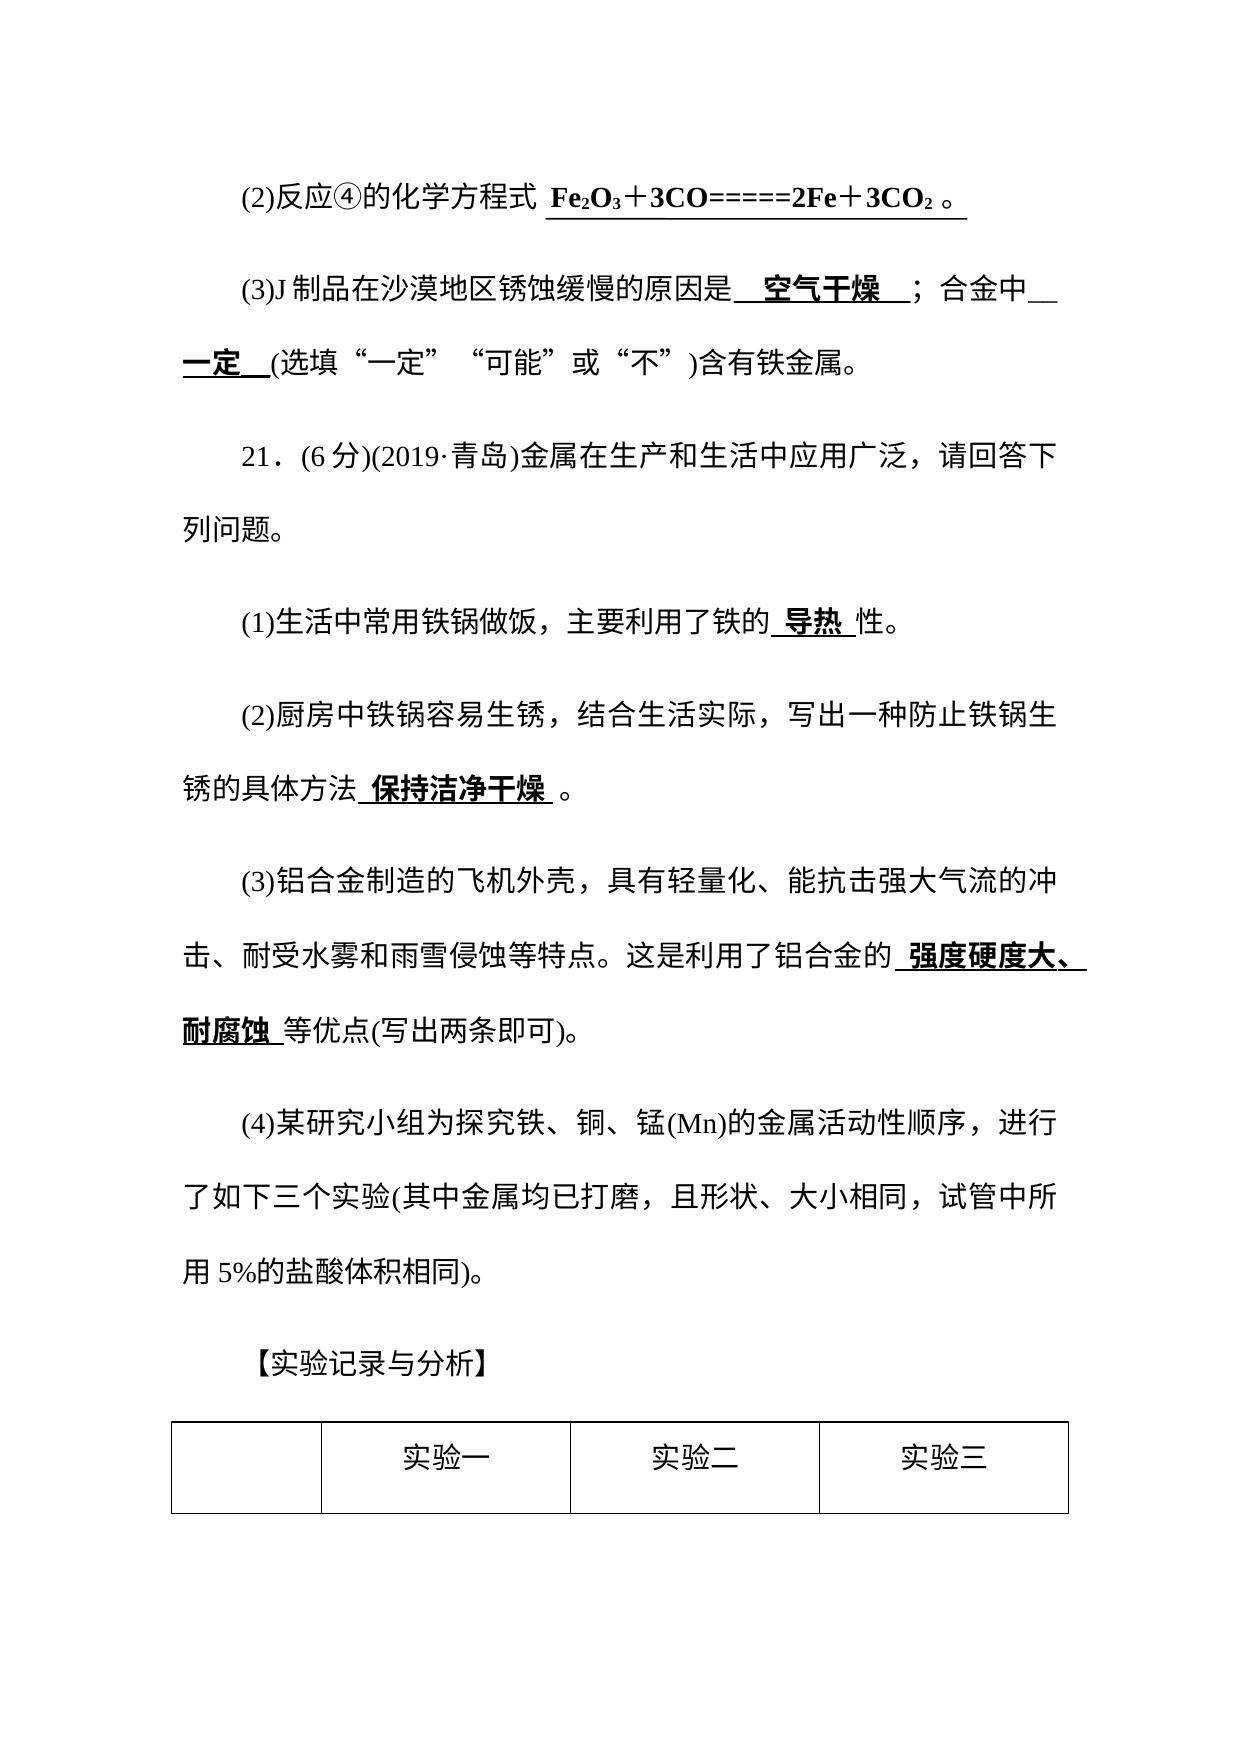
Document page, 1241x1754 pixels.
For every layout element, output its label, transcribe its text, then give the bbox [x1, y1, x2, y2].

text (3)J制品在沙漠地区锈蚀缓慢的原因是__空气干燥__；合金中__一定__(选填“一定”“可能”或“不”)含有铁金属。 [183, 254, 1058, 394]
text (1)生活中常用铁锅做饭，主要利用了铁的 导热 性。 [183, 588, 1058, 653]
table_header [172, 1423, 321, 1513]
text (3)铝合金制造的飞机外壳，具有轻量化、能抗击强大气流的冲击、耐受水雾和雨雪侵蚀等特点。这是利用了铝合金的 强度硬度大、耐腐蚀 等优点(写出两条即可)。 [183, 846, 1058, 1061]
text (4)某研究小组为探究铁、铜、锰(Mn)的金属活动性顺序，进行了如下三个实验(其中金属均已打磨，且形状、大小相同，试管中所用5%的盐酸体积相同)。 [183, 1088, 1058, 1302]
table_header 实验二 [571, 1423, 819, 1513]
text (2)反应④的化学方程式 Fe2O3＋3CO2Fe＋3CO2 。 [183, 162, 1058, 227]
table_header 实验一 [322, 1423, 570, 1513]
text 21．(6分)(2019·青岛)金属在生产和生活中应用广泛，请回答下列问题。 [183, 421, 1058, 561]
table_header 实验三 [820, 1423, 1068, 1513]
text 【实验记录与分析】 [183, 1329, 1058, 1394]
text (2)厨房中铁锅容易生锈，结合生活实际，写出一种防止铁锅生锈的具体方法 保持洁净干燥 。 [183, 680, 1058, 819]
